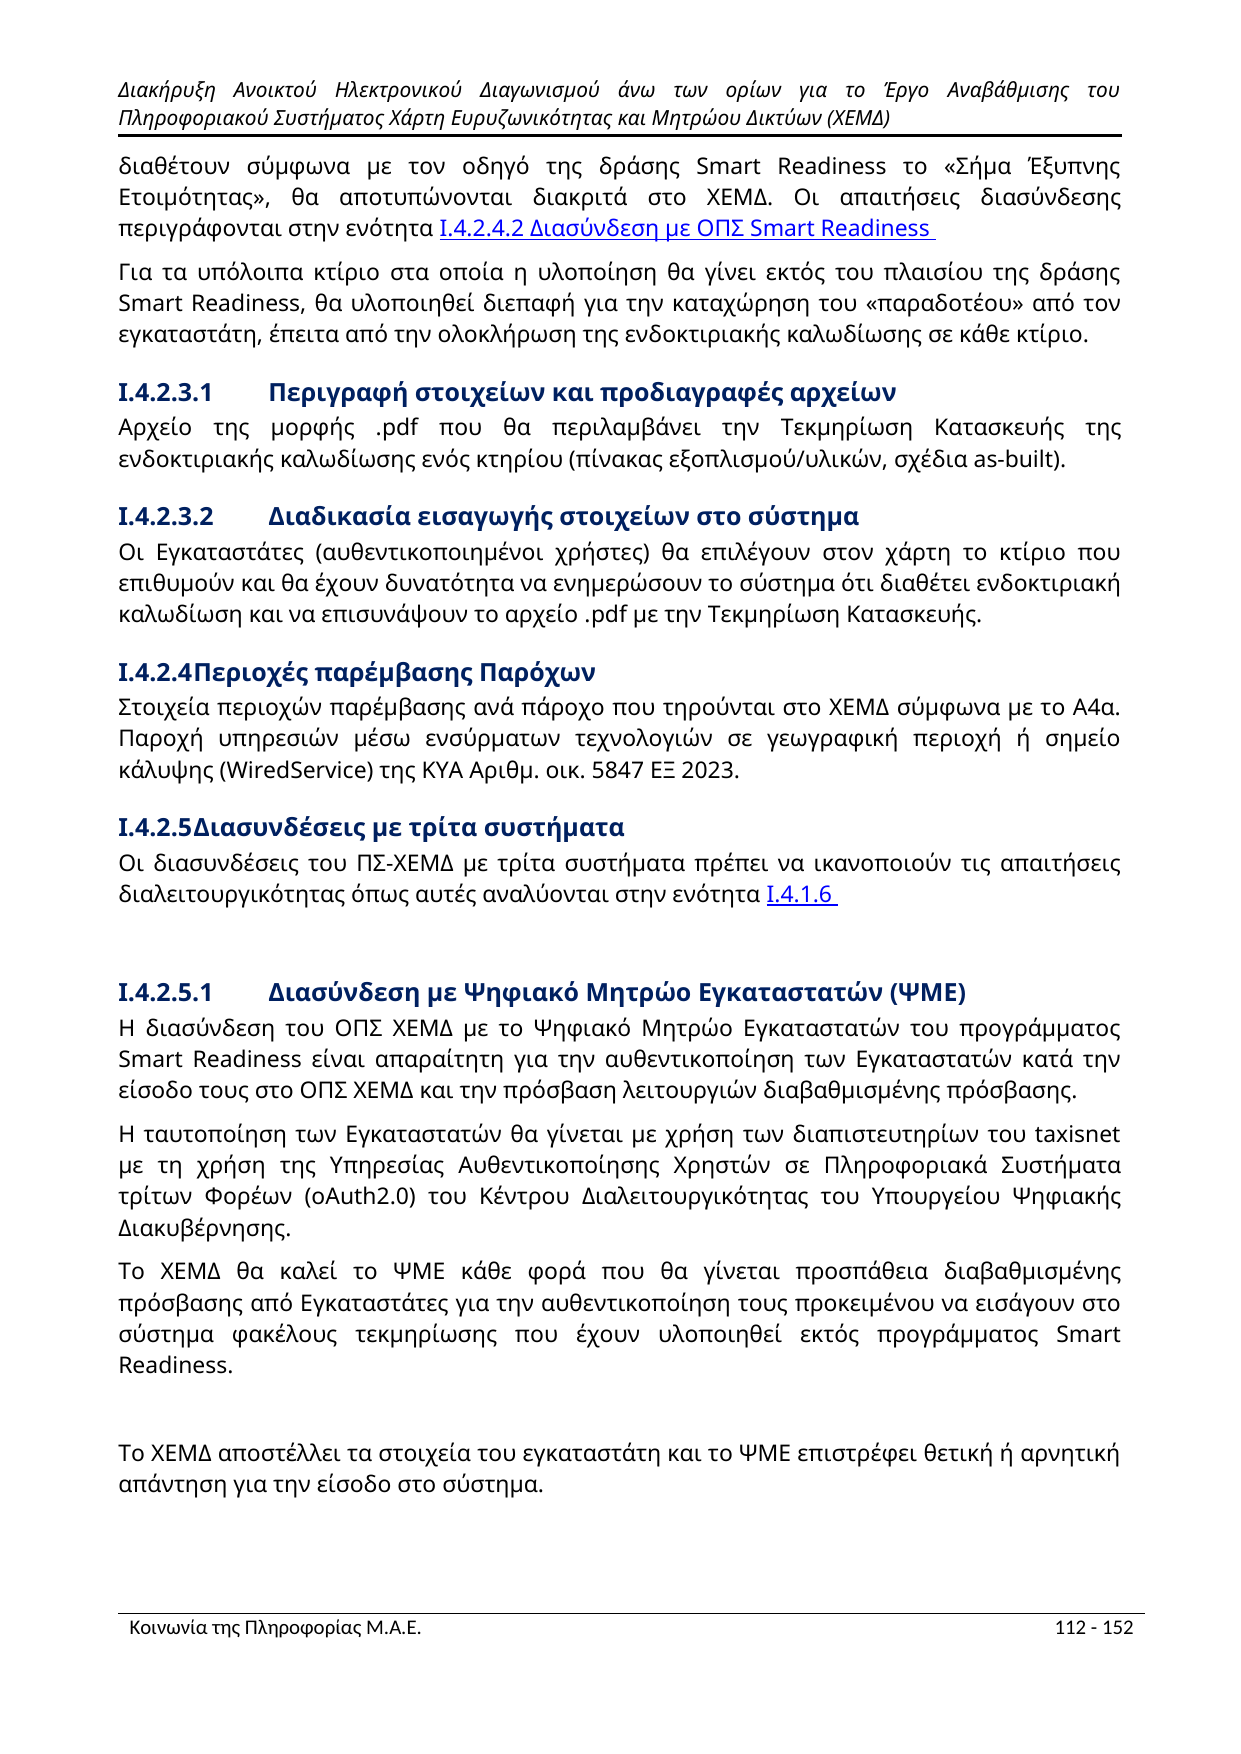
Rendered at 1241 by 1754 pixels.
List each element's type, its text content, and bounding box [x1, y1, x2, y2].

text Η διασύνδεση του ΟΠΣ ΧΕΜΔ με το Ψηφιακό Μητρώο Εγκαταστατών του προγράμματος Smart Readiness είναι απαραίτητη για την αυθεντικοποίηση των Εγκαταστατών κατά την είσοδο τους στο ΟΠΣ ΧΕΜΔ και την πρόσβαση λειτουργιών διαβαθμισμένης πρόσβασης. [118, 1011, 1122, 1105]
text Στοιχεία περιοχών παρέμβασης ανά πάροχο που τηρούνται στο ΧΕΜΔ σύμφωνα με το Α4α. Παροχή υπηρεσιών μέσω ενσύρματων τεχνολογιών σε γεωγραφική περιοχή ή σημείο κάλυψης (WiredService) της ΚΥΑ Αριθμ. οικ. 5847 ΕΞ 2023. [118, 691, 1122, 785]
text Οι Εγκαταστάτες (αυθεντικοποιημένοι χρήστες) θα επιλέγουν στον χάρτη το κτίριο που επιθυμούν και θα έχουν δυνατότητα να ενημερώσουν το σύστημα ότι διαθέτει ενδοκτιριακή καλωδίωση και να επισυνάψουν το αρχείο .pdf με την Τεκμηρίωση Κατασκευής. [118, 536, 1122, 629]
text Η ταυτοποίηση των Εγκαταστατών θα γίνεται με χρήση των διαπιστευτηρίων του taxisnet με τη χρήση της Υπηρεσίας Αυθεντικοποίησης Χρηστών σε Πληροφοριακά Συστήματα τρίτων Φορέων (oAuth2.0) του Κέντρου Διαλειτουργικότητας του Υπουργείου Ψηφιακής Διακυβέρνησης. [118, 1118, 1122, 1243]
text Αρχείο της μορφής .pdf που θα περιλαμβάνει την Τεκμηρίωση Κατασκευής της ενδοκτιριακής καλωδίωσης ενός κτηρίου (πίνακας εξοπλισμού/υλικών, σχέδια as-built). [118, 411, 1122, 474]
subtitle Περιοχές παρέμβασης Παρόχων [118, 654, 1122, 688]
text Οι διασυνδέσεις του ΠΣ-ΧΕΜΔ με τρίτα συστήματα πρέπει να ικανοποιούν τις απαιτήσεις διαλειτουργικότητας όπως αυτές αναλύονται στην ενότητα Ι.4.1.6 [118, 847, 1122, 909]
subtitle Διασύνδεση με Ψηφιακό Μητρώο Εγκαταστατών (ΨΜΕ) [118, 975, 1122, 1009]
text Το ΧΕΜΔ αποστέλλει τα στοιχεία του εγκαταστάτη και το ΨΜΕ επιστρέφει θετική ή αρνητική απάντηση για την είσοδο στο σύστημα. [118, 1436, 1122, 1499]
subtitle Περιγραφή στοιχείων και προδιαγραφές αρχείων [118, 374, 1122, 409]
subtitle Διαδικασία εισαγωγής στοιχείων στο σύστημα [118, 499, 1122, 533]
subtitle Διασυνδέσεις με τρίτα συστήματα [118, 810, 1122, 844]
text Για τα υπόλοιπα κτίριο στα οποία η υλοποίηση θα γίνει εκτός του πλαισίου της δράσης Smart Readiness, θα υλοποιηθεί διεπαφή για την καταχώρηση του «παραδοτέου» από τον εγκαταστάτη, έπειτα από την ολοκλήρωση της ενδοκτιριακής καλωδίωσης σε κάθε κτίριο. [118, 256, 1122, 349]
text Το ΧΕΜΔ θα καλεί το ΨΜΕ κάθε φορά που θα γίνεται προσπάθεια διαβαθμισμένης πρόσβασης από Εγκαταστάτες για την αυθεντικοποίηση τους προκειμένου να εισάγουν στο σύστημα φακέλους τεκμηρίωσης που έχουν υλοποιηθεί εκτός προγράμματος Smart Readiness. [118, 1255, 1122, 1380]
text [118, 149, 1122, 243]
